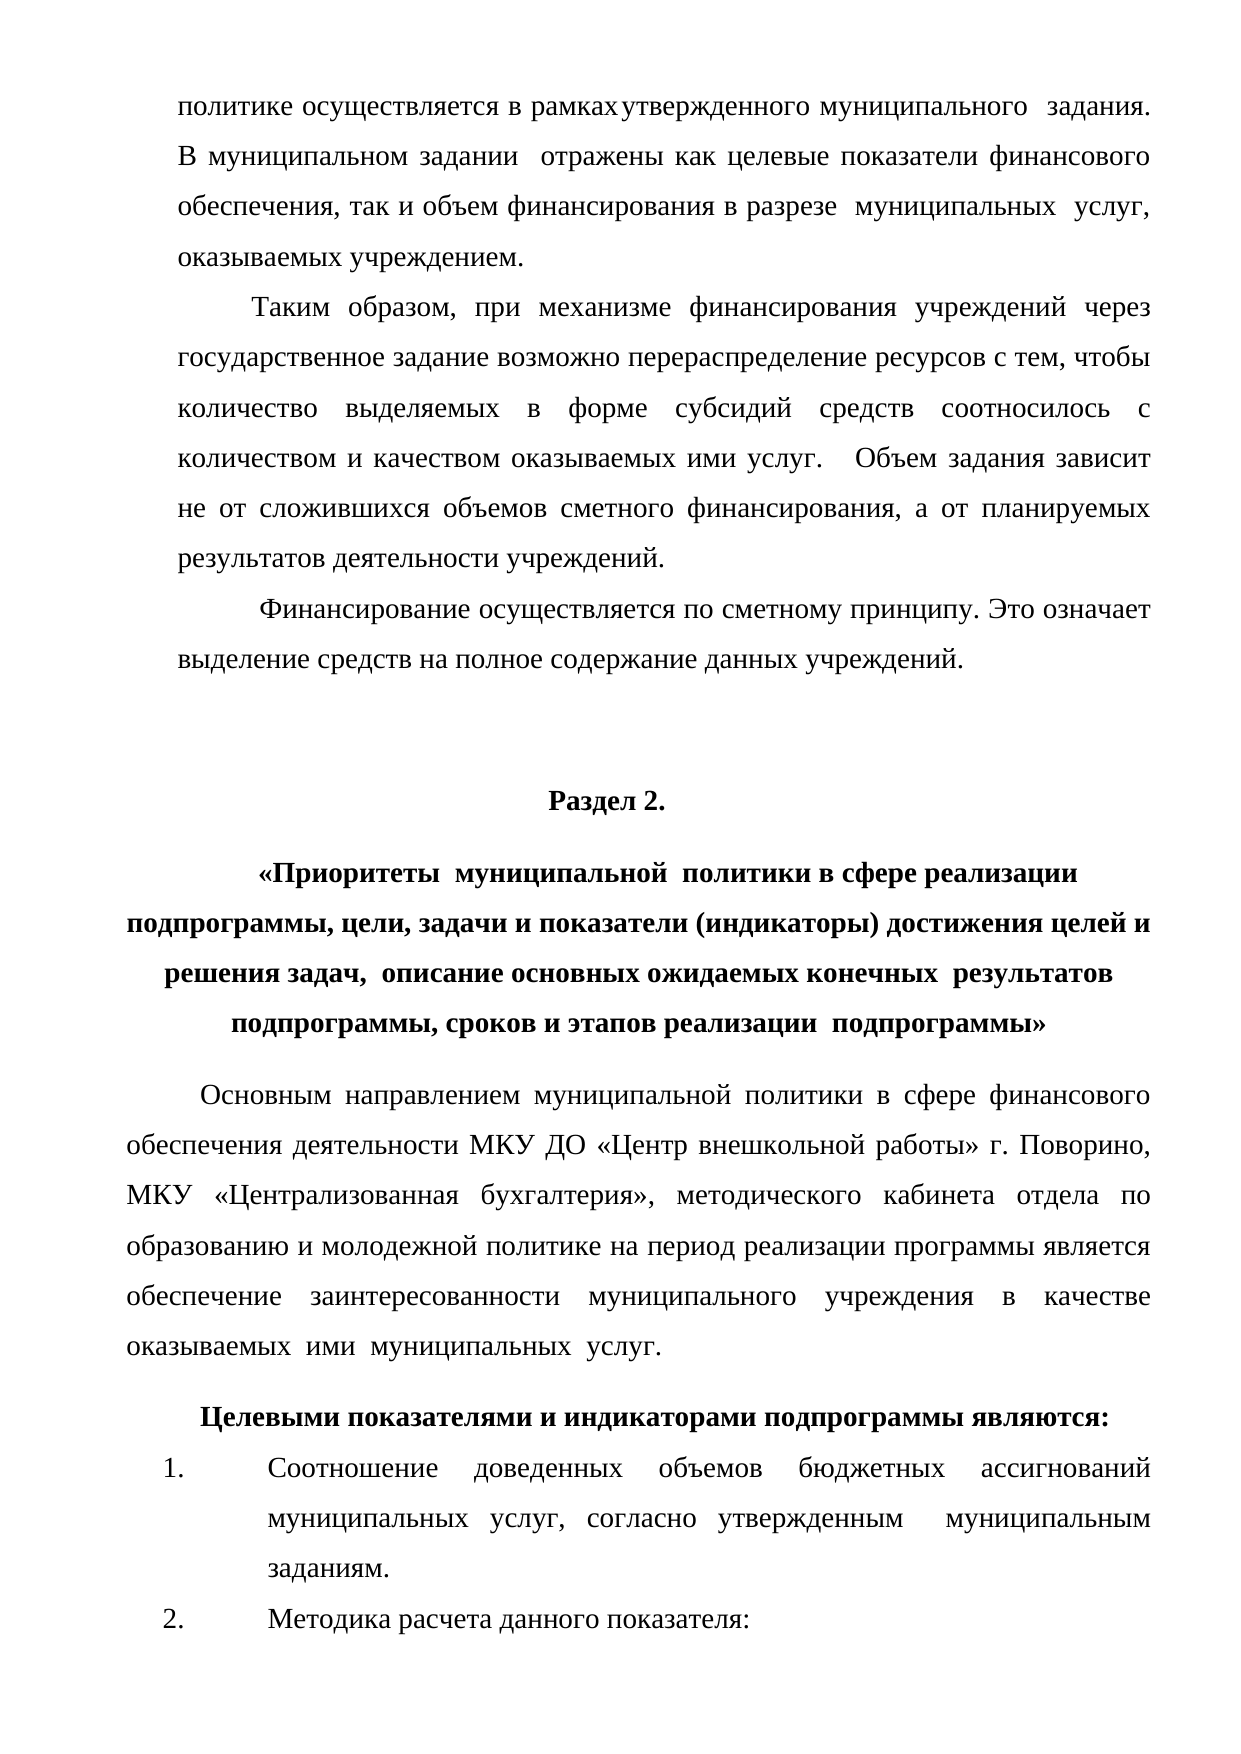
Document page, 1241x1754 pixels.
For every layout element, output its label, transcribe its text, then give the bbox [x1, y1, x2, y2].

text Таким образом, при механизме финансирования учреждений через государственное задание возможно перераспределение ресурсов с тем, чтобы количество выделяемых в форме субсидий средств соотносилось с количеством и качеством оказываемых ими услуг. Объем задания зависит не от сложившихся объемов сметного финансирования, а от планируемых результатов деятельности учреждений. [177, 289, 1152, 574]
text Основным направлением муниципальной политики в сфере финансового обеспечения деятельности МКУ ДО «Центр внешкольной работы» г. Поворино, МКУ «Централизованная бухгалтерия», методического кабинета отдела по образованию и молодежной политике на период реализации программы является обеспечение заинтересованности муниципального учреждения в качестве оказываемых ими муниципальных услуг. [126, 1077, 1152, 1362]
text Целевыми показателями и индикаторами подпрограммы являются: [126, 1399, 1152, 1433]
text «Приоритеты муниципальной политики в сфере реализации подпрограммы, цели, задачи и показатели (индикаторы) достижения целей и решения задач, описание основных ожидаемых конечных результатов подпрограммы, сроков и этапов реализации подпрограммы» [126, 855, 1152, 1039]
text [177, 88, 1152, 272]
list Соотношение доведенных объемов бюджетных ассигнований муниципальных услуг, согласно утвержденным муниципальным заданиям. [162, 1450, 1152, 1584]
text Финансирование осуществляется по сметному принципу. Это означает выделение средств на полное содержание данных учреждений. [177, 591, 1152, 675]
text Раздел 2. [89, 783, 1152, 817]
list Методика расчета данного показателя: [162, 1601, 1152, 1634]
